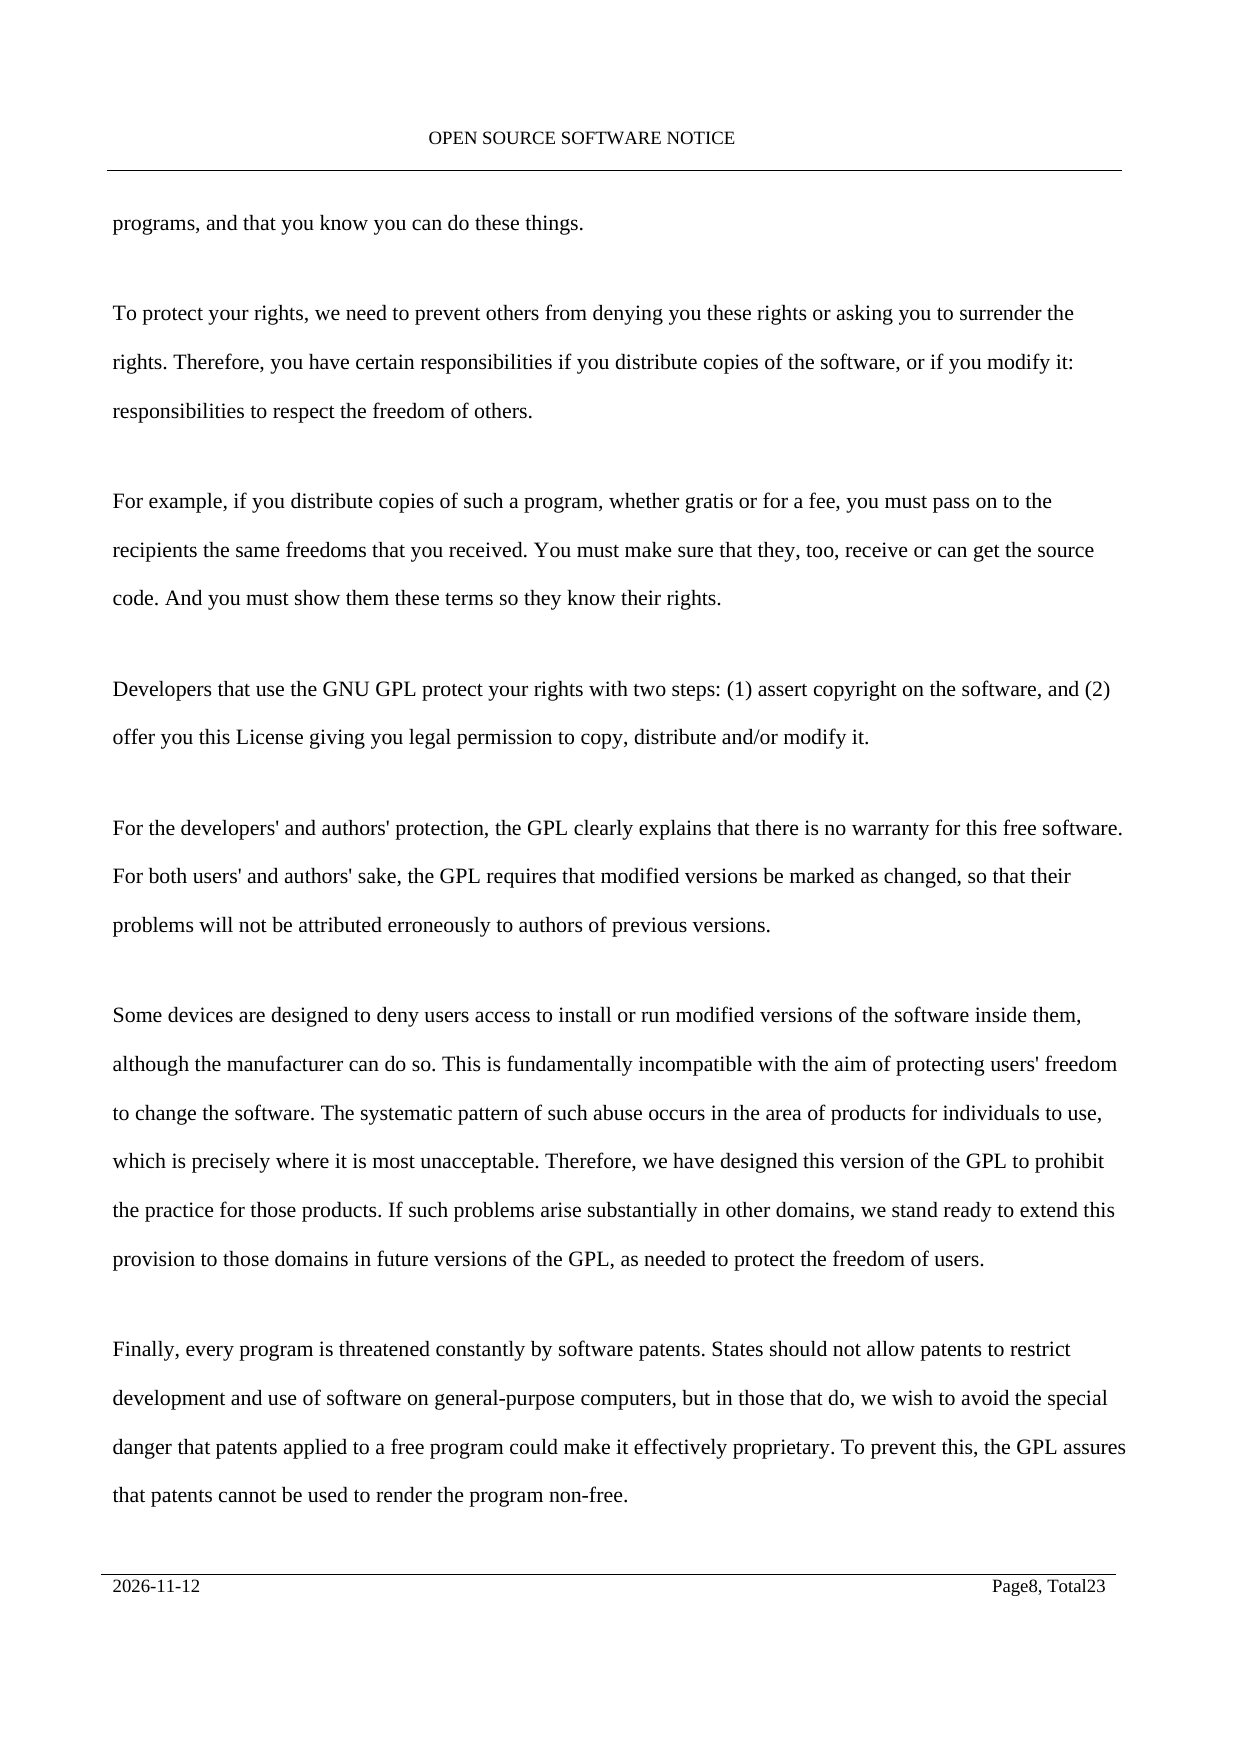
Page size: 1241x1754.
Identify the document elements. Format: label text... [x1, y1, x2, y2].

text For the developers' and authors' protection, the GPL clearly explains that there is no warranty for this free software. For both users' and authors' sake, the GPL requires that modified versions be marked as changed, so that their problems will not be attributed erroneously to authors of previous versions. [112, 811, 1128, 941]
text For example, if you distribute copies of such a program, whether gratis or for a fee, you must pass on to the recipients the same freedoms that you received. You must make sure that they, too, receive or can get the source code. And you must show them these terms so they know their rights. [112, 484, 1128, 614]
text To protect your rights, we need to prevent others from denying you these rights or asking you to surrender the rights. Therefore, you have certain responsibilities if you distribute copies of the software, or if you modify it: responsibilities to respect the freedom of others. [112, 297, 1128, 427]
text Finally, every program is threatened constantly by software patents. States should not allow patents to restrict development and use of software on general-purpose computers, but in those that do, we wish to avoid the special danger that patents applied to a free program could make it effectively proprietary. To prevent this, the GPL assures that patents cannot be used to render the program non-free. [112, 1333, 1128, 1511]
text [112, 206, 1128, 239]
text Developers that use the GNU GPL protect your rights with two steps: (1) assert copyright on the software, and (2) offer you this License giving you legal permission to copy, distribute and/or modify it. [112, 672, 1128, 753]
text Some devices are designed to deny users access to install or run modified versions of the software inside them, although the manufacturer can do so. This is fundamentally incompatible with the aim of protecting users' freedom to change the software. The systematic pattern of such abuse occurs in the area of products for individuals to use, which is precisely where it is most unacceptable. Therefore, we have designed this version of the GPL to prohibit the practice for those products. If such problems arise substantially in other domains, we stand ready to extend this provision to those domains in future versions of the GPL, as needed to protect the freedom of users. [112, 999, 1128, 1275]
